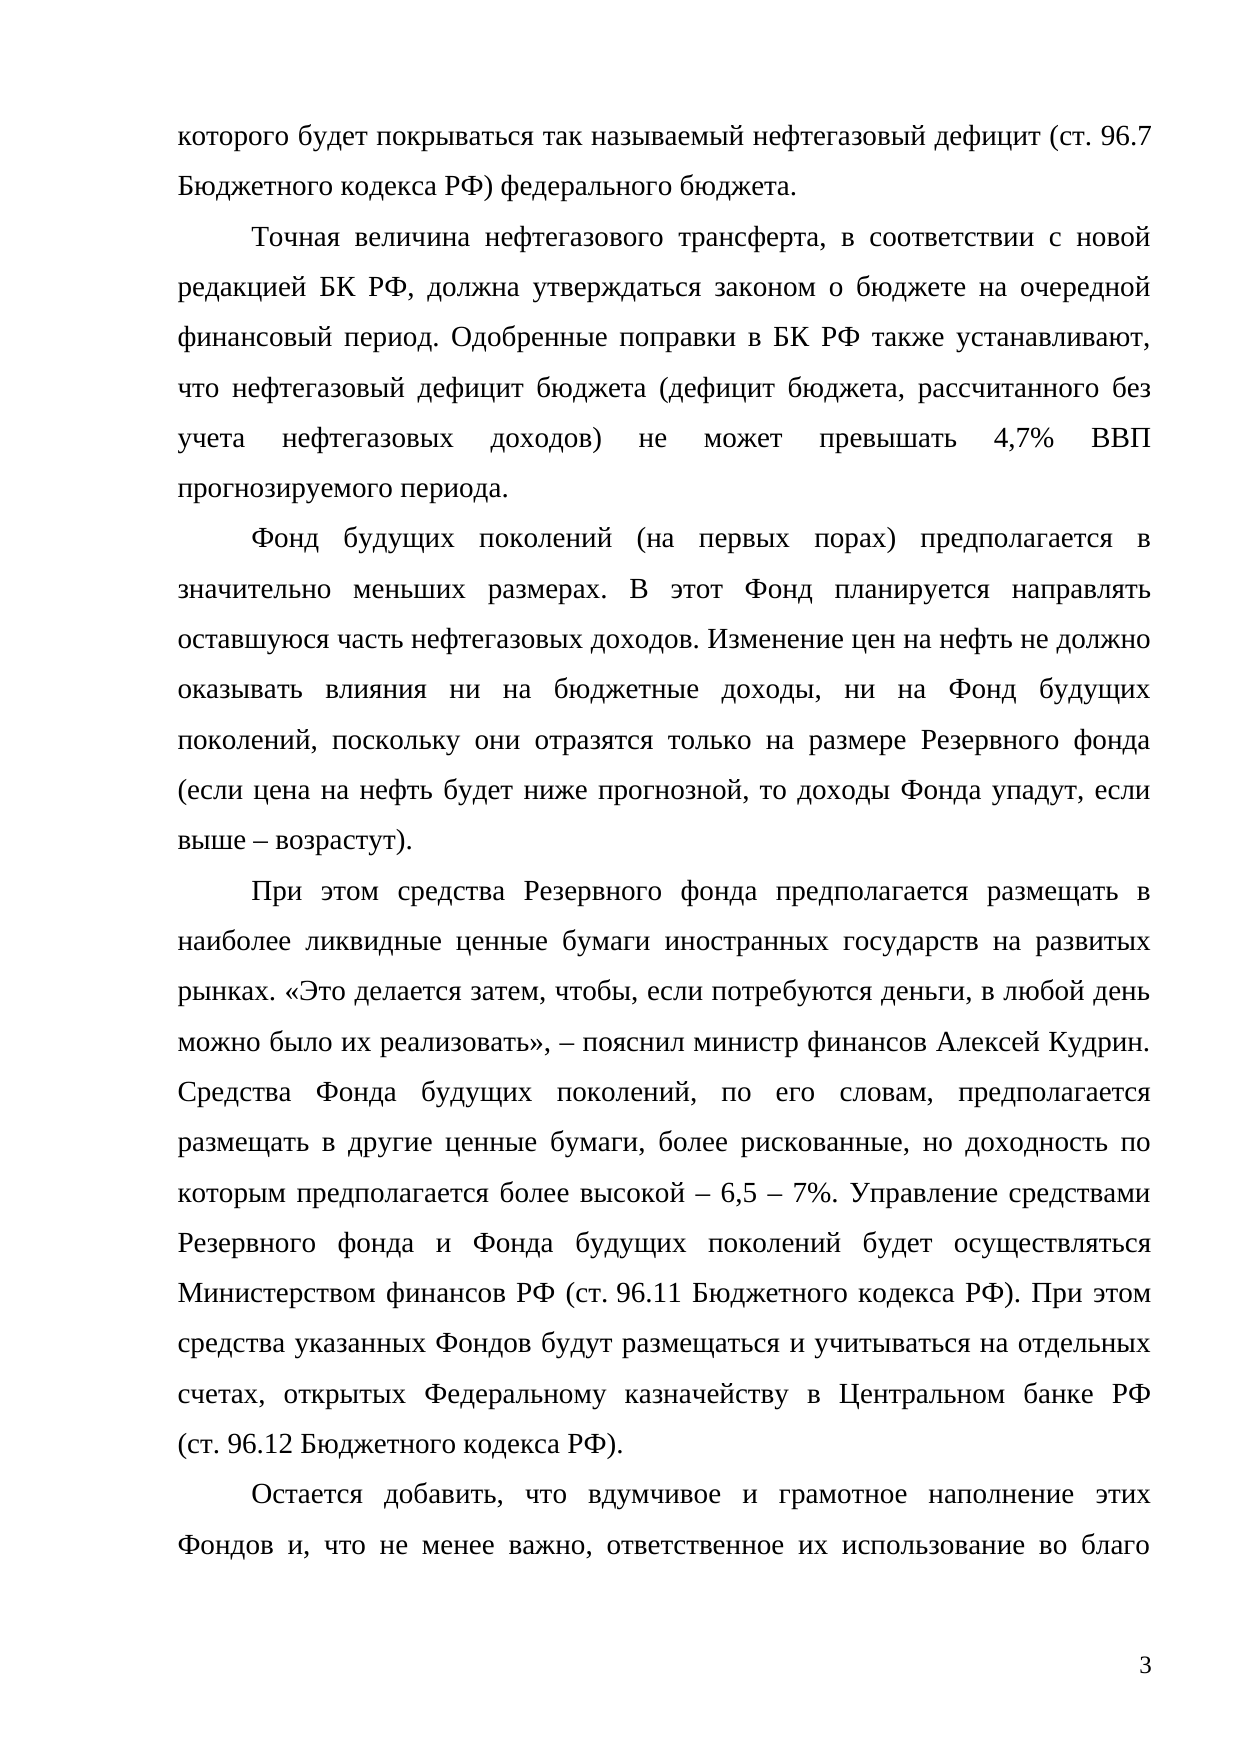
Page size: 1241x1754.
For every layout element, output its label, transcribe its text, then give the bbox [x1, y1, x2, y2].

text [177, 1477, 1152, 1560]
text При этом средства Резервного фонда предполагается размещать в наиболее ликвидные ценные бумаги иностранных государств на развитых рынках. «Это делается затем, чтобы, если потребуются деньги, в любой день можно было их реализовать», – пояснил министр финансов Алексей Кудрин. Средства Фонда будущих поколений, по его словам, предполагается размещать в другие ценные бумаги, более рискованные, но доходность по которым предполагается более высокой – 6,5 – 7%. Управление средствами Резервного фонда и Фонда будущих поколений будет осуществляться Министерством финансов РФ (ст. 96.11 Бюджетного кодекса РФ). При этом средства указанных Фондов будут размещаться и учитываться на отдельных счетах, открытых Федеральному казначейству в Центральном банке РФ (ст. 96.12 Бюджетного кодекса РФ). [177, 873, 1152, 1460]
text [177, 118, 1152, 202]
text Точная величина нефтегазового трансферта, в соответствии с новой редакцией БК РФ, должна утверждаться законом о бюджете на очередной финансовый период. Одобренные поправки в БК РФ также устанавливают, что нефтегазовый дефицит бюджета (дефицит бюджета, рассчитанного без учета нефтегазовых доходов) не может превышать 4,7% ВВП прогнозируемого периода. [177, 219, 1152, 504]
text Фонд будущих поколений (на первых порах) предполагается в значительно меньших размерах. В этот Фонд планируется направлять оставшуюся часть нефтегазовых доходов. Изменение цен на нефть не должно оказывать влияния ни на бюджетные доходы, ни на Фонд будущих поколений, поскольку они отразятся только на размере Резервного фонда (если цена на нефть будет ниже прогнозной, то доходы Фонда упадут, если выше – возрастут). [177, 521, 1152, 856]
